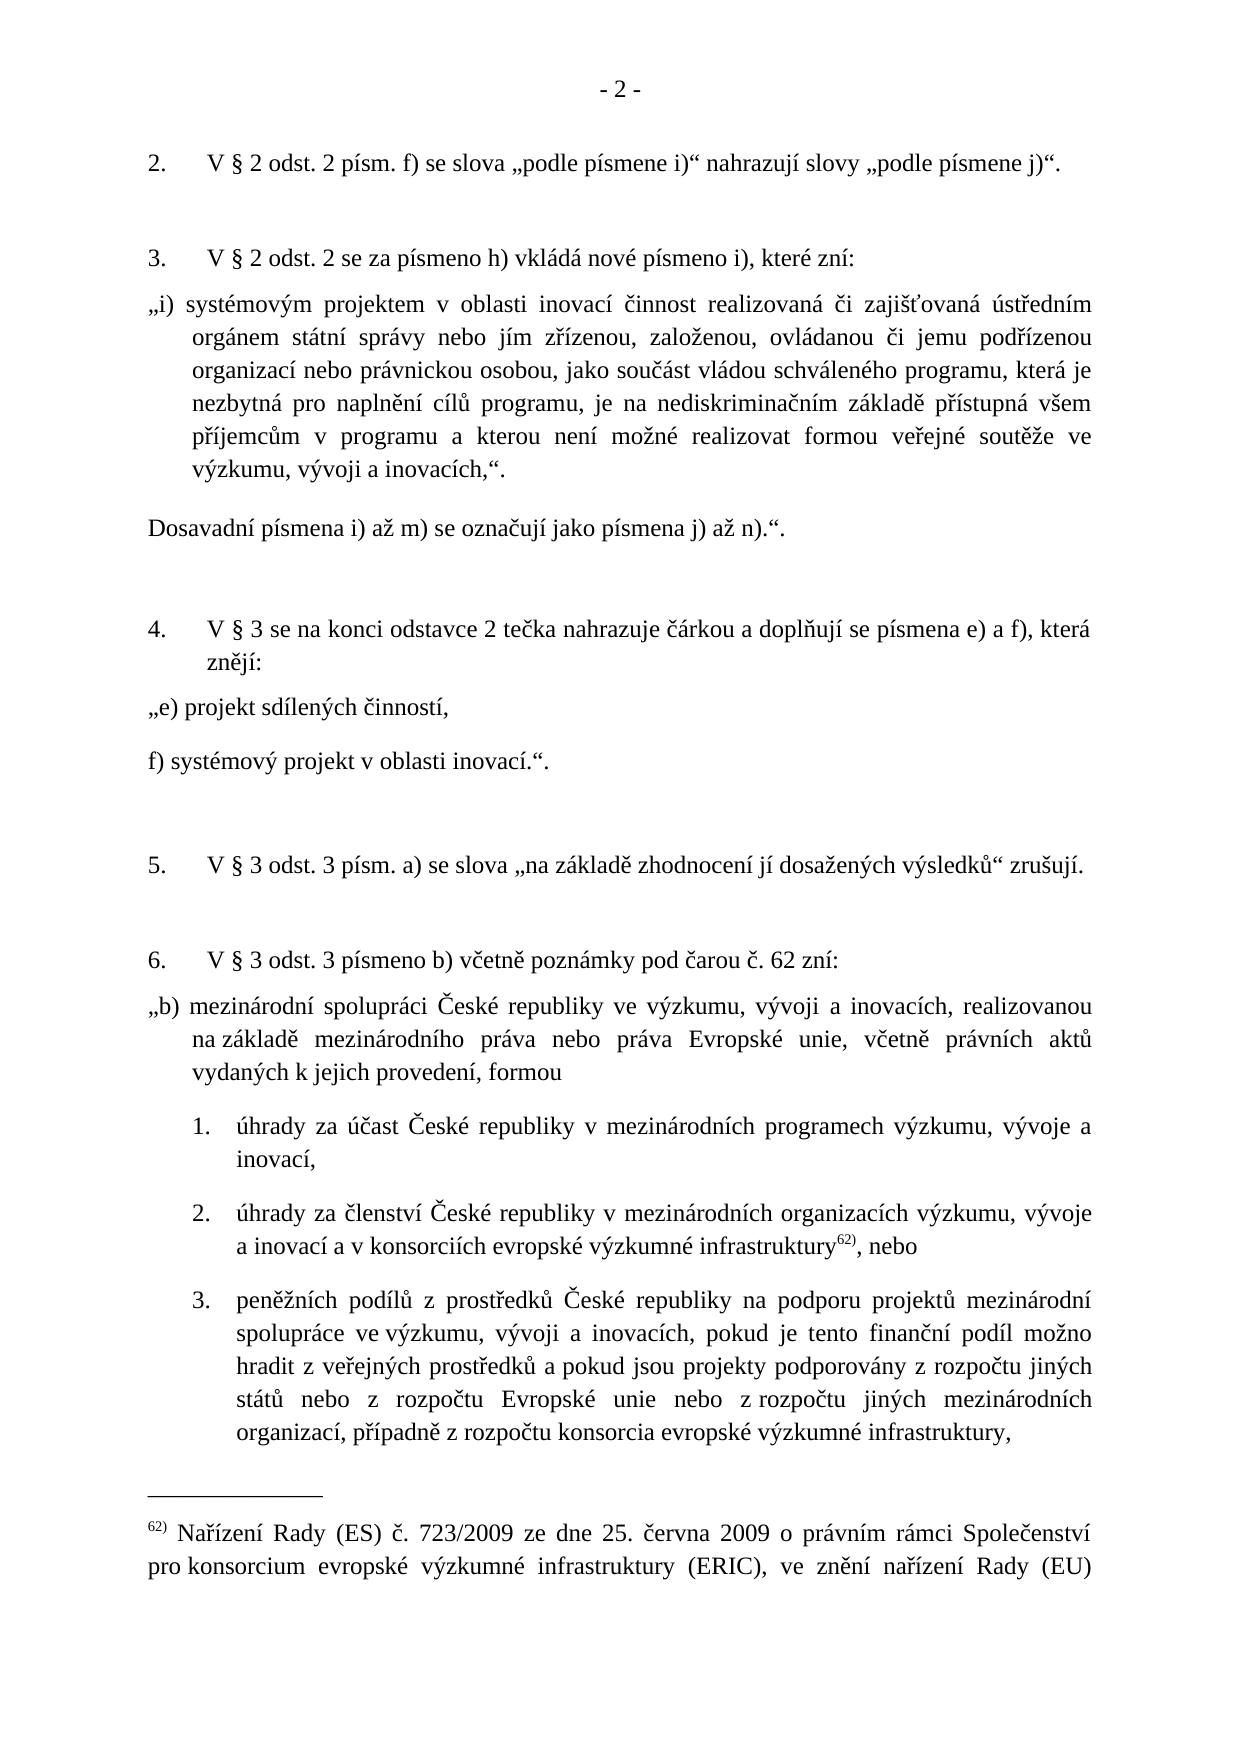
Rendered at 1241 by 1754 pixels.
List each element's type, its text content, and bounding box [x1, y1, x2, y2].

text ______________ [148, 1471, 1093, 1499]
text V § 3 se na konci odstavce 2 tečka nahrazuje čárkou a doplňují se písmena e) a f), která znějí: [148, 614, 1093, 676]
text úhrady za účast České republiky v mezinárodních programech výzkumu, vývoje a inovací, [192, 1111, 1093, 1173]
text úhrady za členství České republiky v mezinárodních organizacích výzkumu, vývoje a inovací a v konsorciích evropské výzkumné infrastruktury62), nebo [192, 1198, 1093, 1260]
text V § 2 odst. 2 písm. f) se slova „podle písmene i)“ nahrazují slovy „podle písmene j)“. [148, 148, 1093, 176]
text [148, 1518, 1093, 1579]
text f) systémový projekt v oblasti inovací.“. [148, 746, 1093, 775]
text V § 3 odst. 3 písmeno b) včetně poznámky pod čarou č. 62 zní: [148, 946, 1093, 974]
text „e) projekt sdílených činností, [148, 692, 1093, 721]
text V § 2 odst. 2 se za písmeno h) vkládá nové písmeno i), které zní: [148, 243, 1093, 272]
text peněžních podílů z prostředků České republiky na podporu projektů mezinárodní spolupráce ve výzkumu, vývoji a inovacích, pokud je tento finanční podíl možno hradit z veřejných prostředků a pokud jsou projekty podporovány z rozpočtu jiných států nebo z rozpočtu Evropské unie nebo z rozpočtu jiných mezinárodních organizací, případně z rozpočtu konsorcia evropské výzkumné infrastruktury, [192, 1285, 1093, 1446]
text V § 3 odst. 3 písm. a) se slova „na základě zhodnocení jí dosažených výsledků“ zrušují. [148, 850, 1093, 879]
text Dosavadní písmena i) až m) se označují jako písmena j) až n).“. [148, 508, 1093, 543]
text „b) mezinárodní spolupráci České republiky ve výzkumu, vývoji a inovacích, realizovanou na základě mezinárodního práva nebo práva Evropské unie, včetně právních aktů vydaných k jejich provedení, formou [148, 991, 1093, 1086]
text „i) systémovým projektem v oblasti inovací činnost realizovaná či zajišťovaná ústředním orgánem státní správy nebo jím zřízenou, založenou, ovládanou či jemu podřízenou organizací nebo právnickou osobou, jako součást vládou schváleného programu, která je nezbytná pro naplnění cílů programu, je na nediskriminačním základě přístupná všem příjemcům v programu a kterou není možné realizovat formou veřejné soutěže ve výzkumu, vývoji a inovacích,“. [148, 289, 1093, 482]
